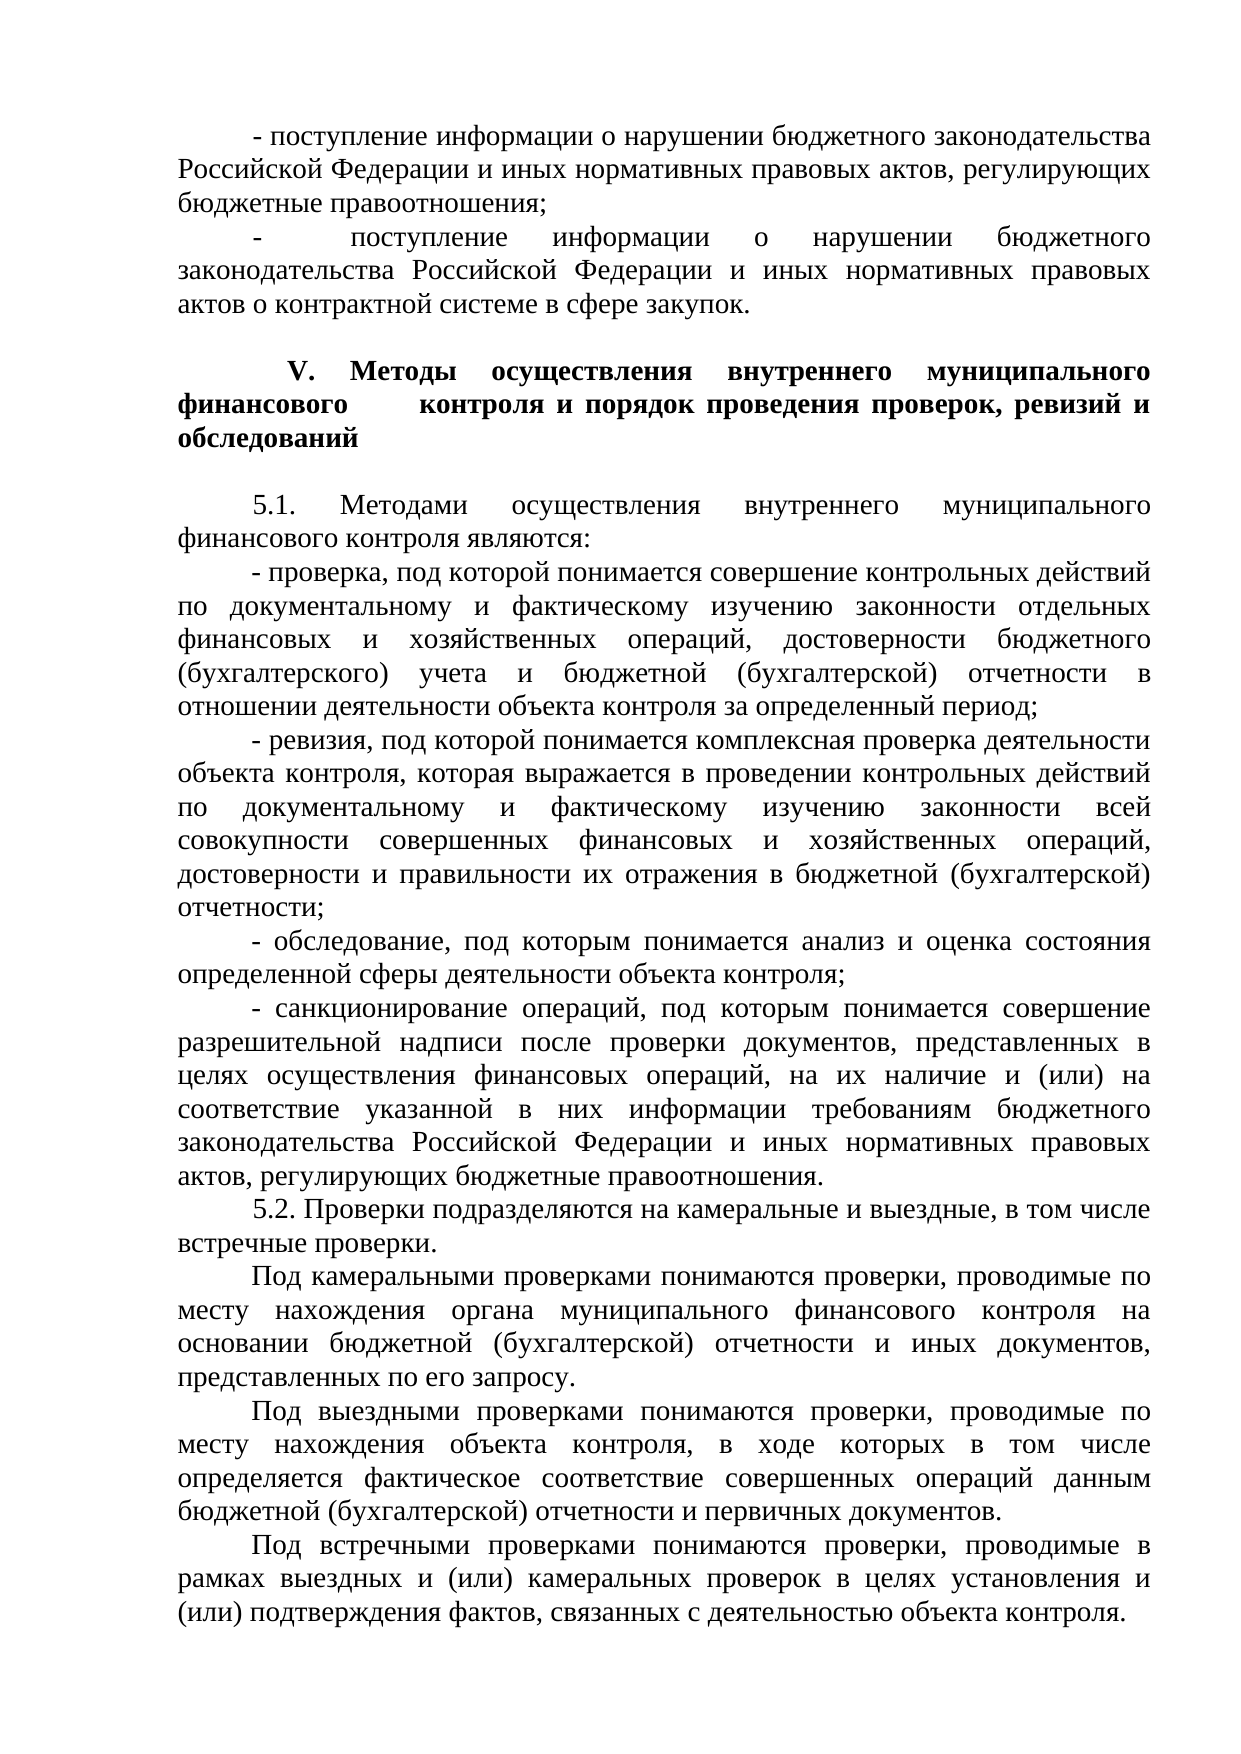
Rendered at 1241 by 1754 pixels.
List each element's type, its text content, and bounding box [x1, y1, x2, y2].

text - санкционирование операций, под которым понимается совершение разрешительной надписи после проверки документов, представленных в целях осуществления финансовых операций, на их наличие и (или) на соответствие указанной в них информации требованиям бюджетного законодательства Российской Федерации и иных нормативных правовых актов, регулирующих бюджетные правоотношения. [177, 990, 1152, 1191]
text V. Методы осуществления внутреннего муниципального финансового контроля и порядок проведения проверок, ревизий и обследований [177, 353, 1152, 453]
text - поступление информации о нарушении бюджетного законодательства Российской Федерации и иных нормативных правовых актов о контрактной системе в сфере закупок. [177, 219, 1152, 319]
text 5.1. Методами осуществления внутреннего муниципального финансового контроля являются: [177, 487, 1152, 554]
text - ревизия, под которой понимается комплексная проверка деятельности объекта контроля, которая выражается в проведении контрольных действий по документальному и фактическому изучению законности всей совокупности совершенных финансовых и хозяйственных операций, достоверности и правильности их отражения в бюджетной (бухгалтерской) отчетности; [177, 722, 1152, 923]
text Под встречными проверками понимаются проверки, проводимые в рамках выездных и (или) камеральных проверок в целях установления и (или) подтверждения фактов, связанных с деятельностью объекта контроля. [177, 1527, 1152, 1627]
text - обследование, под которым понимается анализ и оценка состояния определенной сферы деятельности объекта контроля; [177, 923, 1152, 990]
text Под камеральными проверками понимаются проверки, проводимые по месту нахождения органа муниципального финансового контроля на основании бюджетной (бухгалтерской) отчетности и иных документов, представленных по его запросу. [177, 1258, 1152, 1393]
text 5.2. Проверки подразделяются на камеральные и выездные, в том числе встречные проверки. [177, 1191, 1152, 1258]
text Под выездными проверками понимаются проверки, проводимые по месту нахождения объекта контроля, в ходе которых в том числе определяется фактическое соответствие совершенных операций данным бюджетной (бухгалтерской) отчетности и первичных документов. [177, 1393, 1152, 1527]
text - поступление информации о нарушении бюджетного законодательства Российской Федерации и иных нормативных правовых актов, регулирующих бюджетные правоотношения; [177, 118, 1152, 219]
text - проверка, под которой понимается совершение контрольных действий по документальному и фактическому изучению законности отдельных финансовых и хозяйственных операций, достоверности бюджетного (бухгалтерского) учета и бюджетной (бухгалтерской) отчетности в отношении деятельности объекта контроля за определенный период; [177, 554, 1152, 722]
